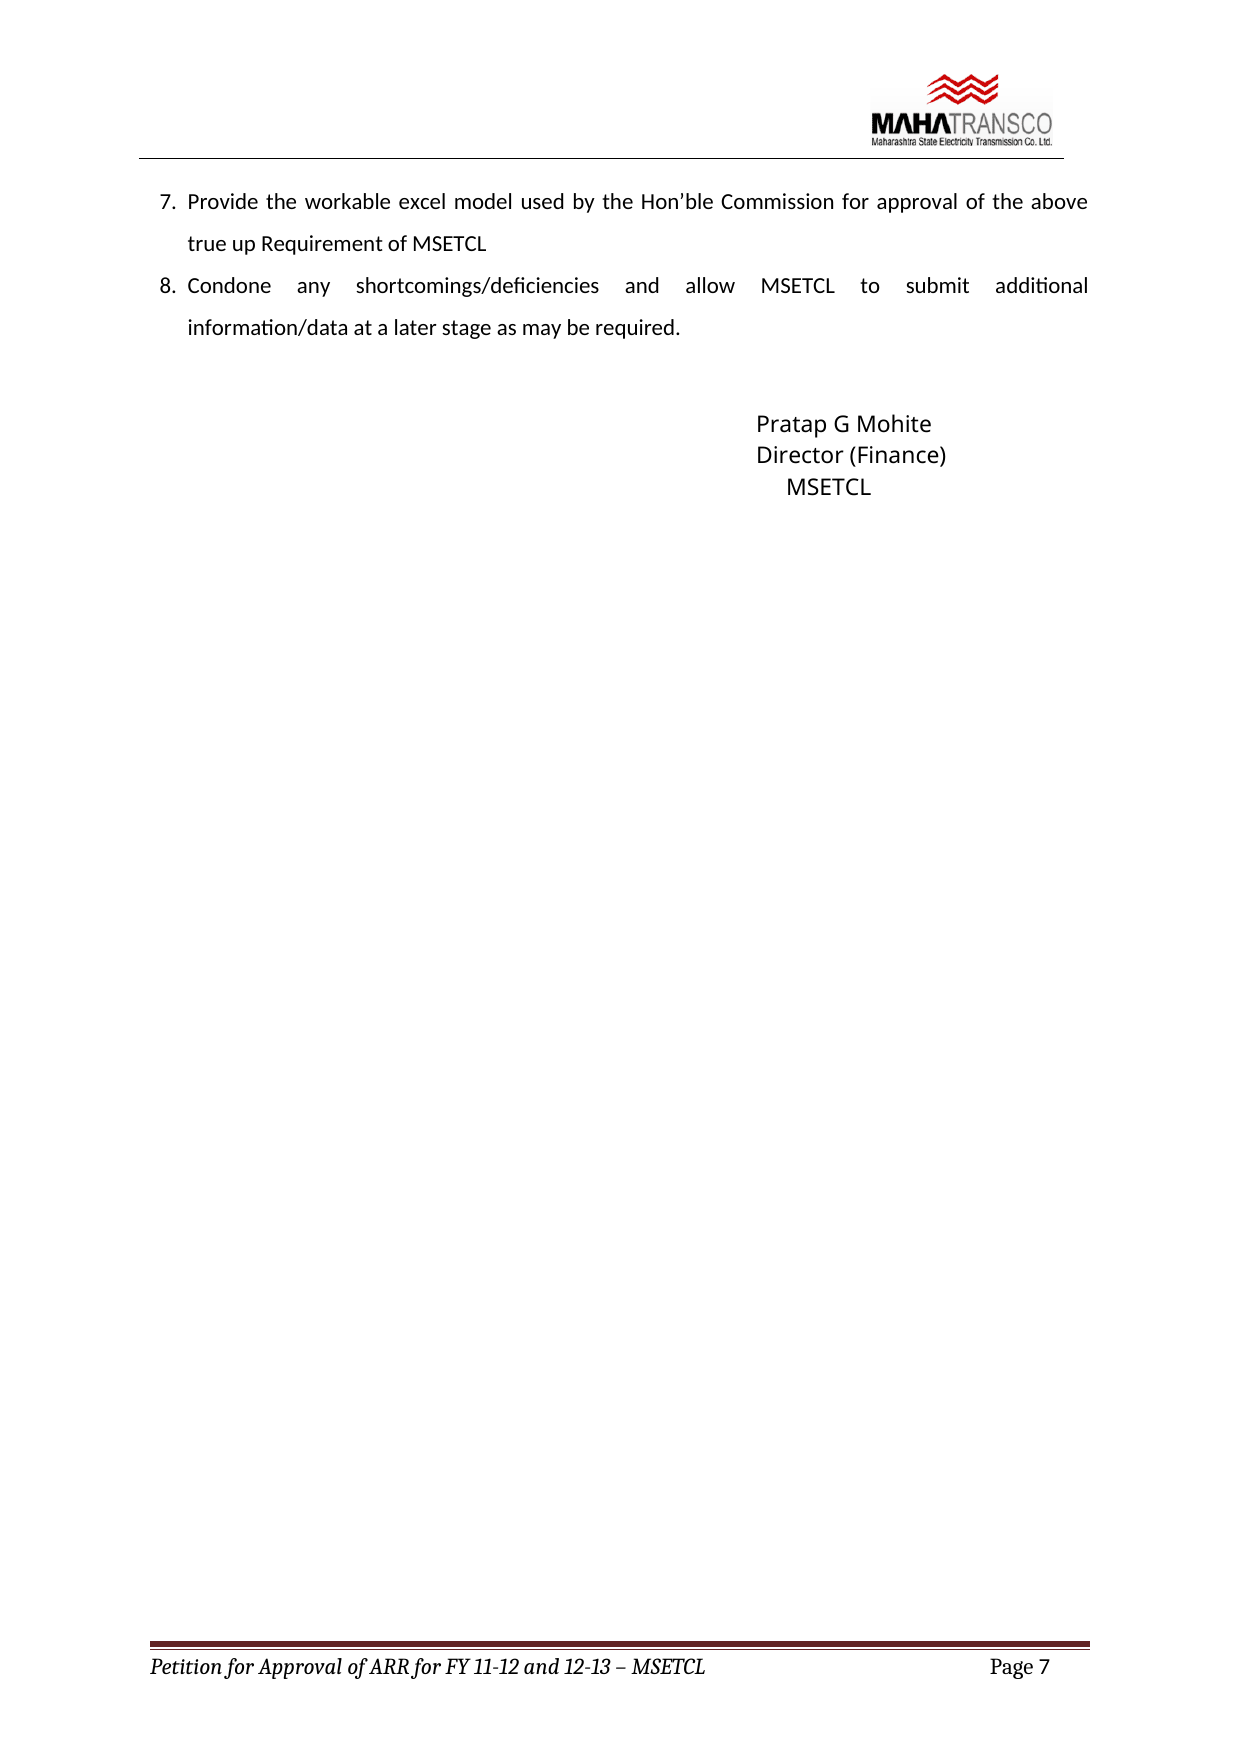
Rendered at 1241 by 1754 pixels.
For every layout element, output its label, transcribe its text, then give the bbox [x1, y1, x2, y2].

picture [870, 73, 1053, 146]
list Provide the workable excel model used by the Hon’ble Commission for approval of the above true up Requirement of MSETCL [159, 187, 1090, 257]
list Condone any shortcomings/deficiencies and allow MSETCL to submit additional information/data at a later stage as may be required. [159, 271, 1090, 341]
text MSETCL [150, 471, 1090, 502]
text Director (Finance) [150, 439, 1090, 471]
text Pratap G Mohite [150, 408, 1090, 439]
